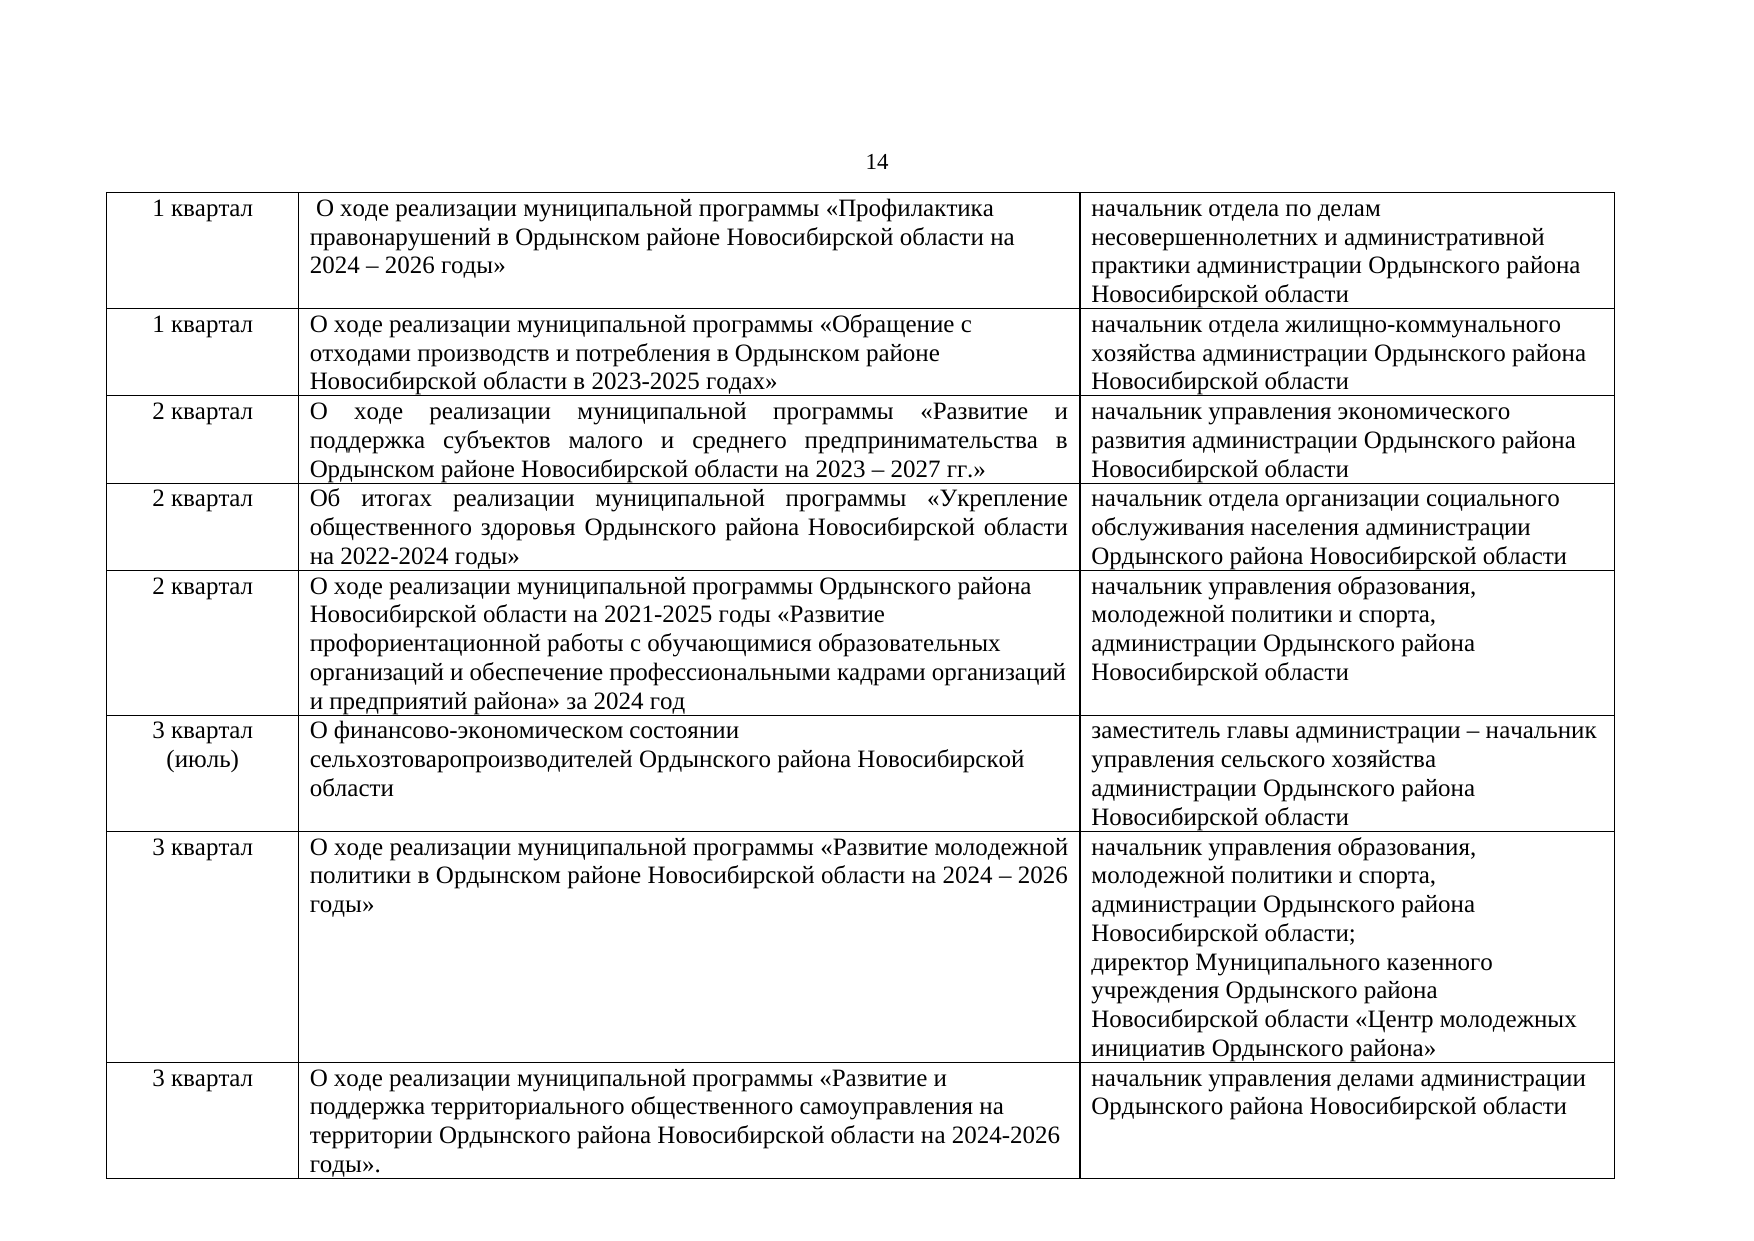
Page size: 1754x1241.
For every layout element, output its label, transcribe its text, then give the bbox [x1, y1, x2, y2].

table_cell 3 квартал (июль) [107, 716, 298, 831]
table_cell 2 квартал [107, 396, 298, 482]
table_cell заместитель главы администрации – начальник управления сельского хозяйства администрации Ордынского района Новосибирской области [1081, 716, 1614, 831]
table_cell 3 квартал [107, 1063, 298, 1178]
table_cell О ходе реализации муниципальной программы «Профилактика правонарушений в Ордынском районе Новосибирской области на 2024 – 2026 годы» [299, 193, 1079, 308]
table_cell 2 квартал [107, 484, 298, 570]
table_cell начальник управления образования, молодежной политики и спорта, администрации Ордынского района Новосибирской области [1081, 571, 1614, 714]
table_cell О ходе реализации муниципальной программы «Развитие молодежной политики в Ордынском районе Новосибирской области на 2024 – 2026 годы» [299, 832, 1079, 1062]
table_cell начальник управления экономического развития администрации Ордынского района Новосибирской области [1081, 396, 1614, 482]
table_cell Об итогах реализации муниципальной программы «Укрепление общественного здоровья Ордынского района Новосибирской области на 2022-2024 годы» [299, 484, 1079, 570]
table_cell начальник отдела жилищно-коммунального хозяйства администрации Ордынского района Новосибирской области [1081, 309, 1614, 395]
table_cell 1 квартал [107, 309, 298, 395]
table_cell О ходе реализации муниципальной программы «Развитие и поддержка субъектов малого и среднего предпринимательства в Ордынском районе Новосибирской области на 2023 – 2027 гг.» [299, 396, 1079, 482]
table_cell О ходе реализации муниципальной программы «Развитие и поддержка территориального общественного самоуправления на территории Ордынского района Новосибирской области на 2024-2026 годы». [299, 1063, 1079, 1178]
table_cell 1 квартал [107, 193, 298, 308]
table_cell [1081, 1063, 1614, 1178]
table_cell О финансово-экономическом состоянии сельхозтоваропроизводителей Ордынского района Новосибирской области [299, 716, 1079, 831]
table_cell начальник отдела организации социального обслуживания населения администрации Ордынского района Новосибирской области [1081, 484, 1614, 570]
table_cell О ходе реализации муниципальной программы Ордынского района Новосибирской области на 2021-2025 годы «Развитие профориентационной работы с обучающимися образовательных организаций и обеспечение профессиональными кадрами организаций и предприятий района» за 2024 год [299, 571, 1079, 714]
table_cell начальник отдела по делам несовершеннолетних и административной практики администрации Ордынского района Новосибирской области [1081, 193, 1614, 308]
table_cell начальник управления образования, молодежной политики и спорта, администрации Ордынского района Новосибирской области; директор Муниципального казенного учреждения Ордынского района Новосибирской области «Центр молодежных инициатив Ордынского района» [1081, 832, 1614, 1062]
table_cell 3 квартал [107, 832, 298, 1062]
table_cell 2 квартал [107, 571, 298, 714]
table_cell О ходе реализации муниципальной программы «Обращение с отходами производств и потребления в Ордынском районе Новосибирской области в 2023-2025 годах» [299, 309, 1079, 395]
